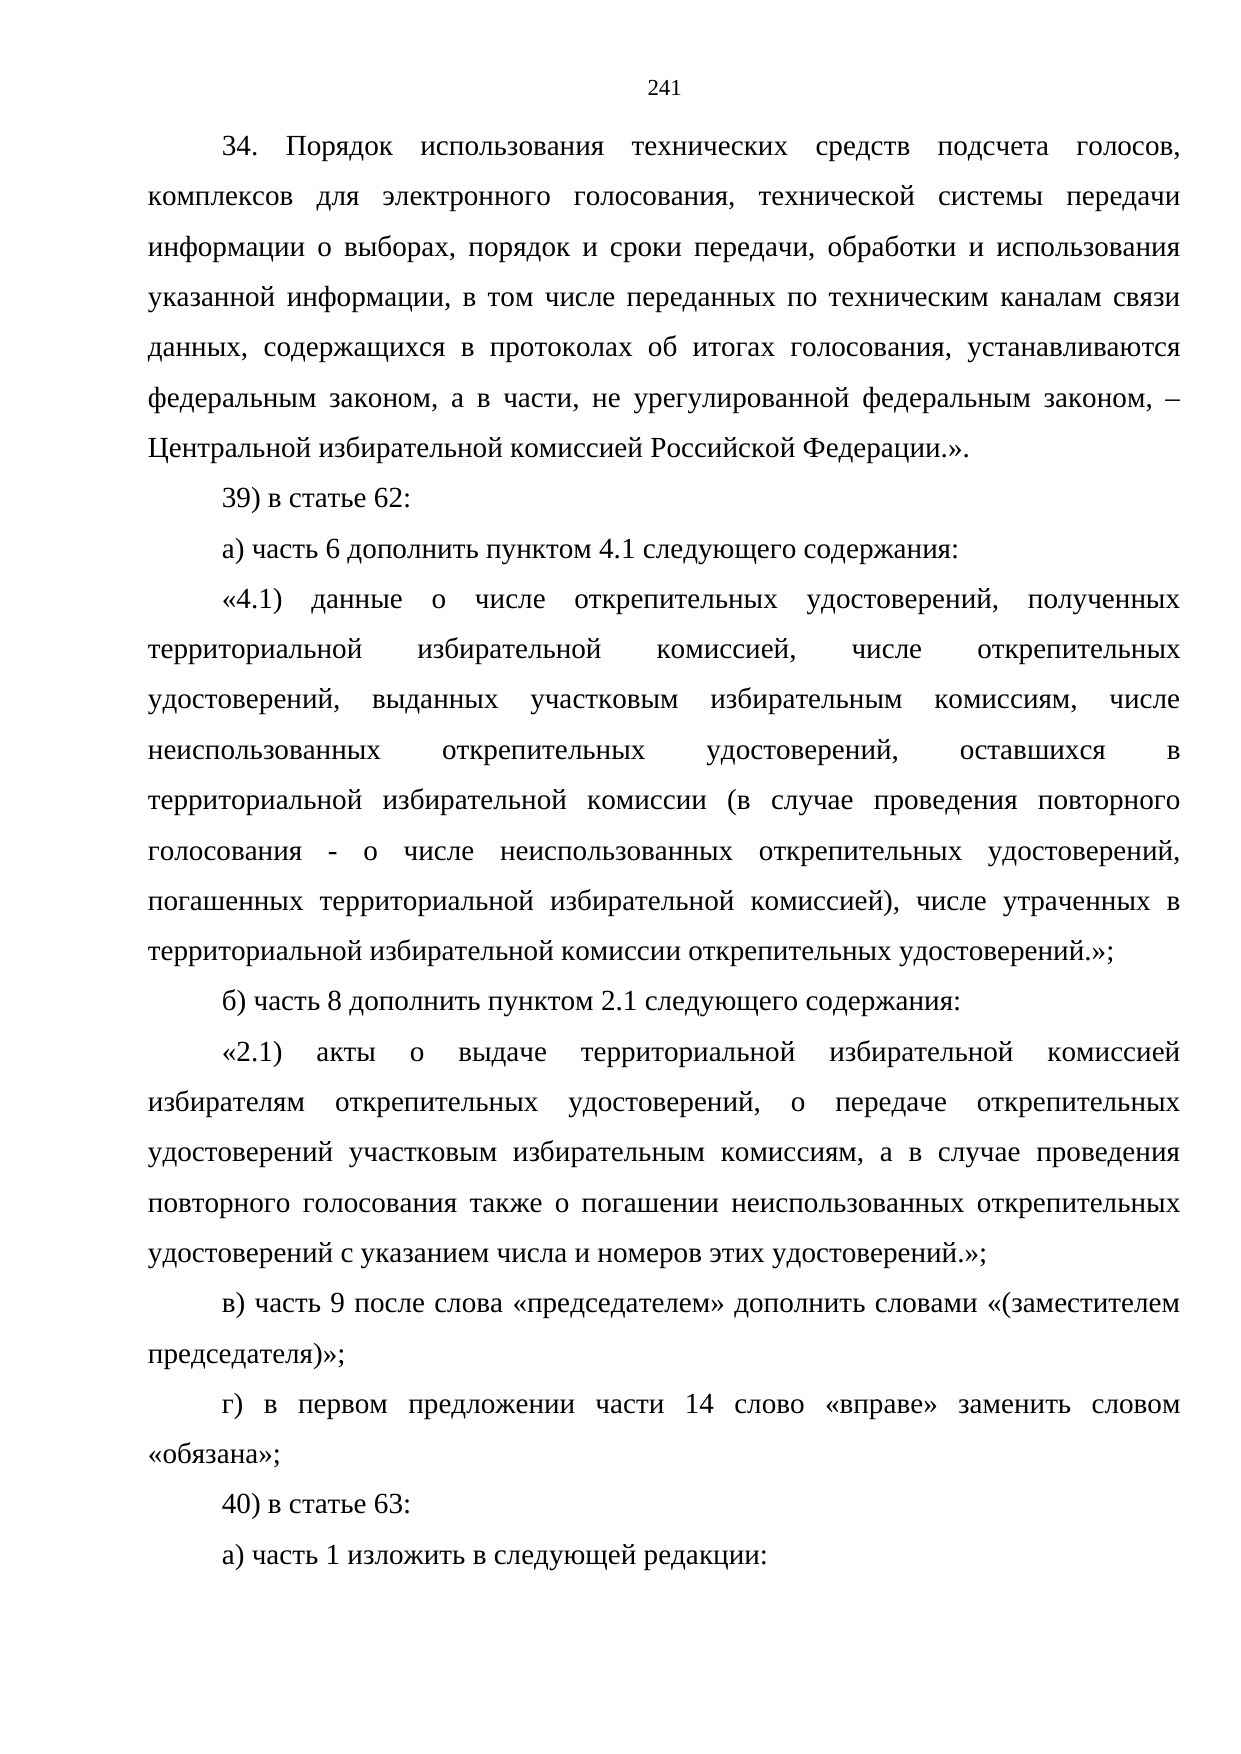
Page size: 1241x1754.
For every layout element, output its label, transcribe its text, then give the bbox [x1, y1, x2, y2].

text 39) в статье 62: [148, 480, 1181, 514]
text 40) в статье 63: [148, 1487, 1181, 1520]
text а) часть 1 изложить в следующей редакции: [148, 1537, 1181, 1571]
text б) часть 8 дополнить пунктом 2.1 следующего содержания: [148, 983, 1181, 1017]
text «2.1) акты о выдаче территориальной избирательной комиссией избирателям открепительных удостоверений, о передаче открепительных удостоверений участковым избирательным комиссиям, а в случае проведения повторного голосования также о погашении неиспользованных открепительных удостоверений с указанием числа и номеров этих удостоверений.»; [148, 1034, 1181, 1269]
text в) часть 9 после слова «председателем» дополнить словами «(заместителем председателя)»; [148, 1285, 1181, 1369]
text 34. Порядок использования технических средств подсчета голосов, комплексов для электронного голосования, технической системы передачи информации о выборах, порядок и сроки передачи, обработки и использования указанной информации, в том числе переданных по техническим каналам связи данных, содержащихся в протоколах об итогах голосования, устанавливаются федеральным законом, а в части, не урегулированной федеральным законом, – Центральной избирательной комиссией Российской Федерации.». [148, 128, 1181, 464]
text «4.1) данные о числе открепительных удостоверений, полученных территориальной избирательной комиссией, числе открепительных удостоверений, выданных участковым избирательным комиссиям, числе неиспользованных открепительных удостоверений, оставшихся в территориальной избирательной комиссии (в случае проведения повторного голосования - о числе неиспользованных открепительных удостоверений, погашенных территориальной избирательной комиссией), числе утраченных в территориальной избирательной комиссии открепительных удостоверений.»; [148, 581, 1181, 967]
text г) в первом предложении части 14 слово «вправе» заменить словом «обязана»; [148, 1386, 1181, 1470]
text а) часть 6 дополнить пунктом 4.1 следующего содержания: [148, 531, 1181, 564]
